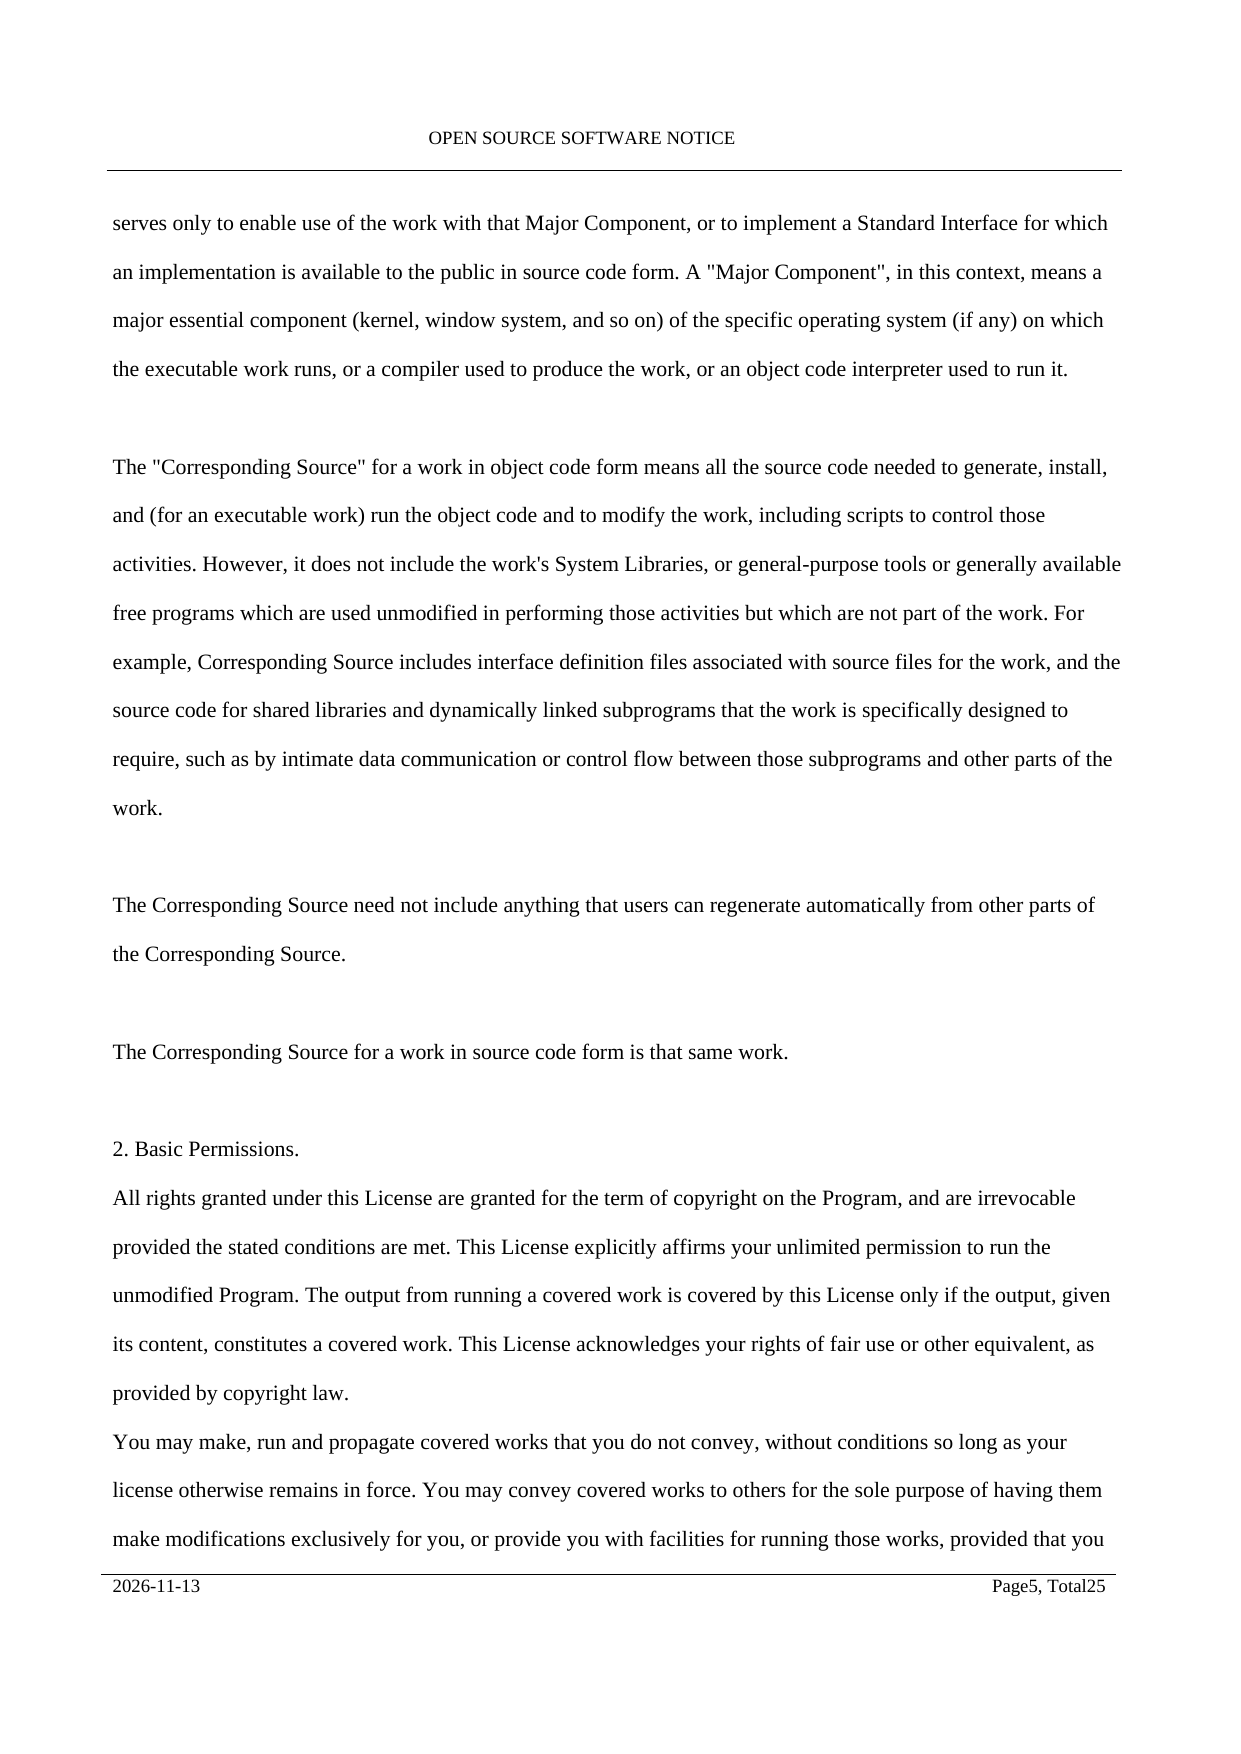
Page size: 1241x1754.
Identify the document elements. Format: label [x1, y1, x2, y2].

text [112, 206, 1128, 1555]
